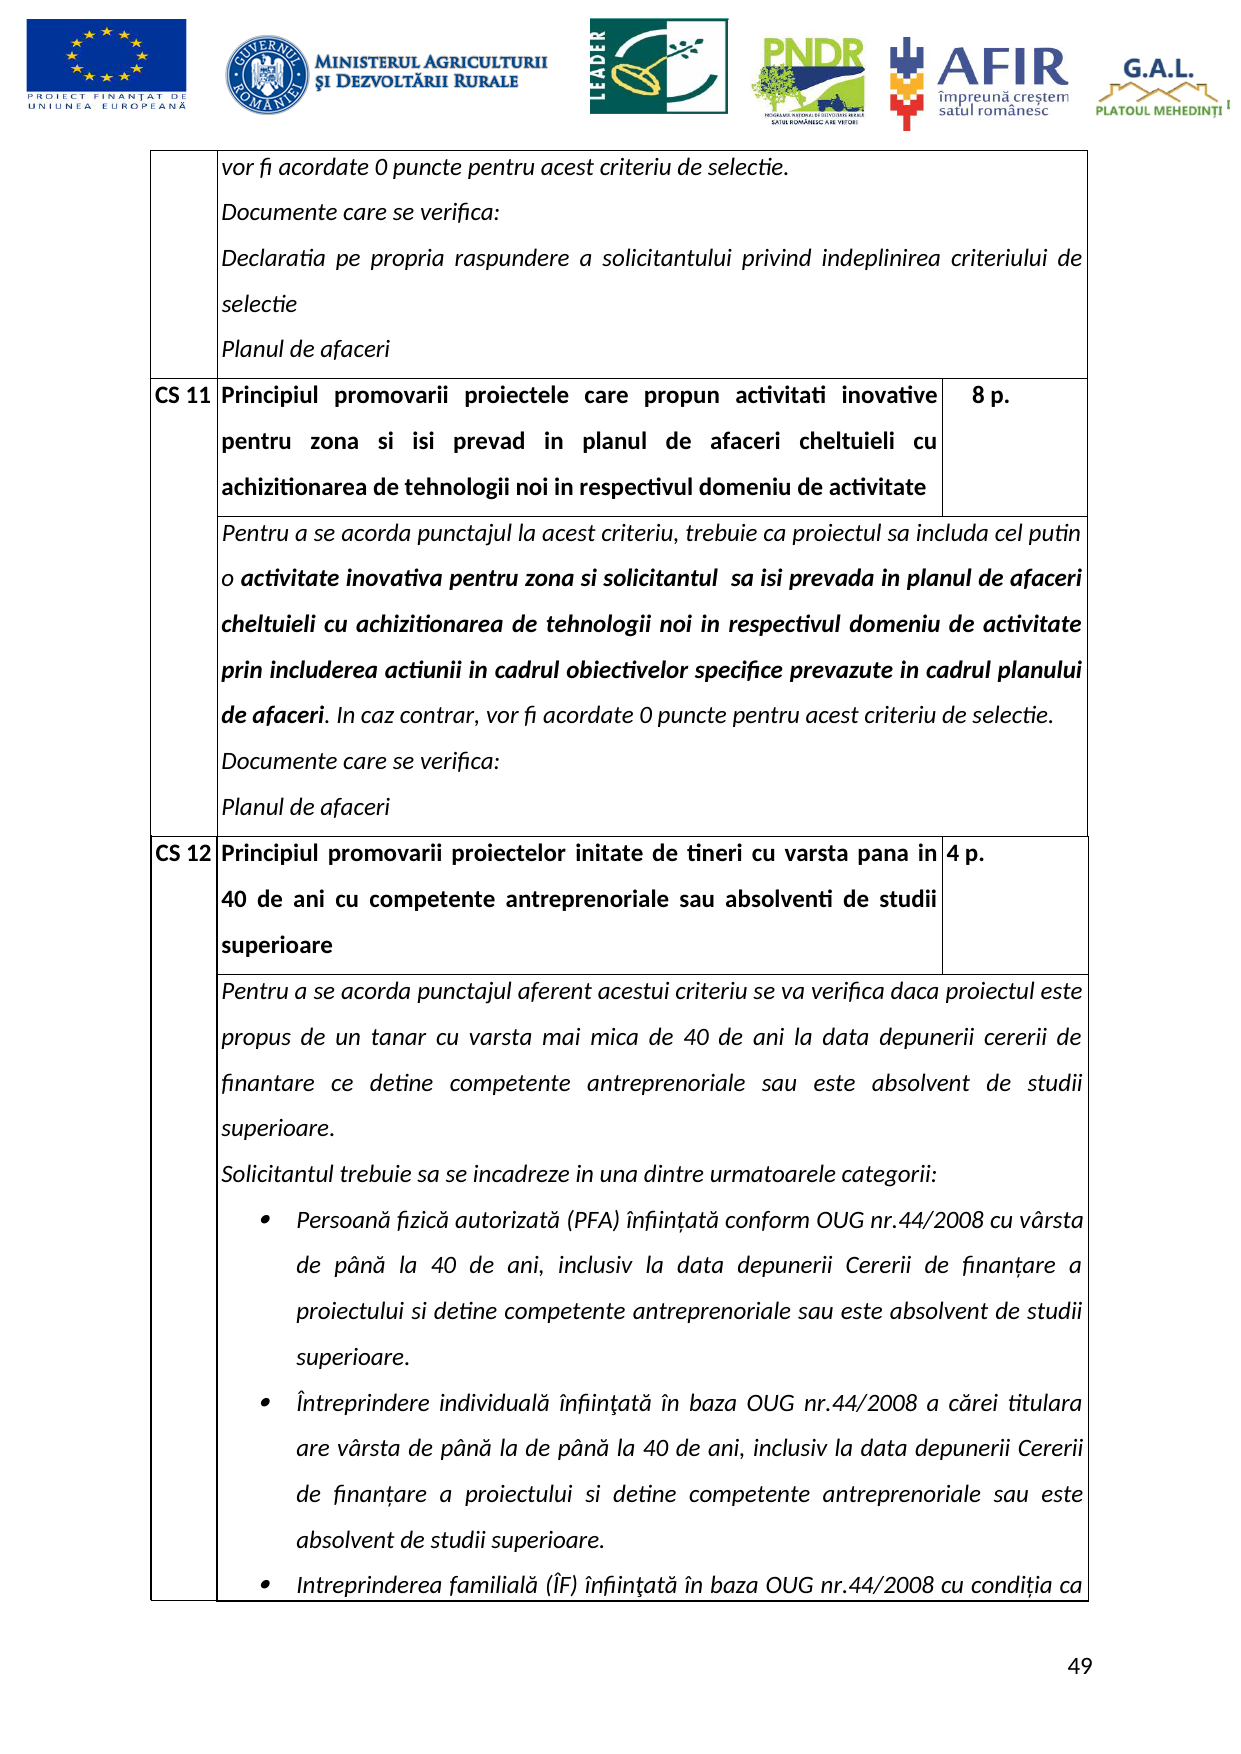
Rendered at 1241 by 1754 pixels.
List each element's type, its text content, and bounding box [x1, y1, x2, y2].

table_cell Principiul promovarii proiectele care propun activitati inovative pentru zona si isi prevad in planul de afaceri cheltuieli cu achizitionarea de tehnologii noi in respectivul domeniu de activitate [218, 379, 942, 516]
picture [1077, 31, 1235, 125]
table_cell 4 p. [943, 837, 1088, 974]
table_cell CS 12 [152, 837, 216, 974]
picture [590, 18, 1069, 149]
table_cell 8 p. [943, 379, 1087, 516]
table_cell Pentru a se acorda punctajul la acest criteriu, trebuie ca proiectul sa includa cel putin o activitate inovativa pentru zona si solicitantul sa isi prevada in planul de afaceri cheltuieli cu achizitionarea de tehnologii noi in respectivul domeniu de activitate prin includerea actiunii in cadrul obiectivelor specifice prevazute in cadrul planului de afaceri. In caz contrar, vor fi acordate 0 puncte pentru acest criteriu de selectie. Documente care se verifica: Planul de afaceri [218, 517, 1087, 836]
table_cell CS 11 [151, 379, 217, 836]
table_cell Principiul promovarii proiectelor initate de tineri cu varsta pana in 40 de ani cu competente antreprenoriale sau absolventi de studii superioare [218, 837, 942, 974]
picture [26, 19, 187, 113]
table_cell [152, 974, 216, 1600]
picture [214, 19, 550, 133]
